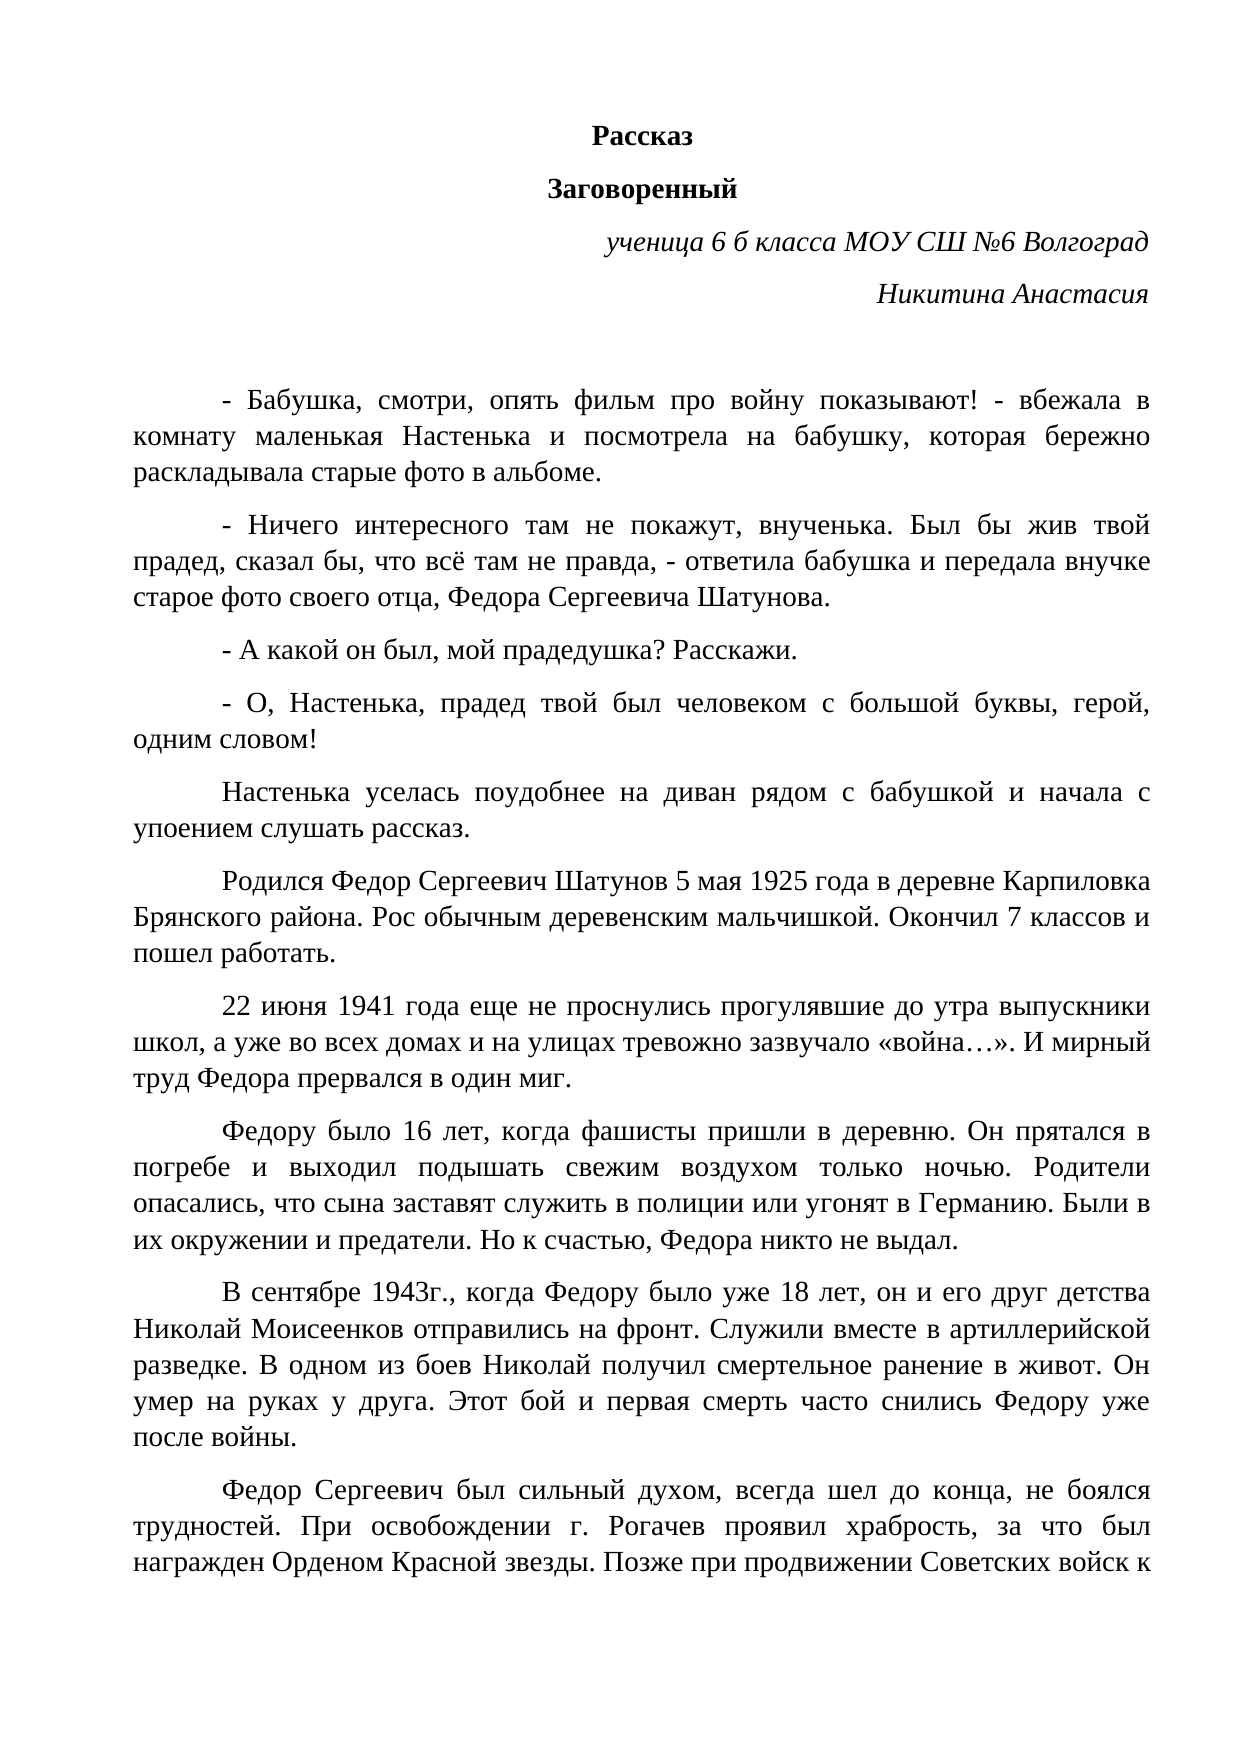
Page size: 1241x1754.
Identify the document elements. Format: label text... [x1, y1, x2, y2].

text - Ничего интересного там не покажут, внученька. Был бы жив твой прадед, сказал бы, что всё там не правда, - ответила бабушка и передала внучке старое фото своего отца, Федора Сергеевича Шатунова. [133, 507, 1152, 613]
text 22 июня 1941 года еще не проснулись прогулявшие до утра выпускники школ, а уже во всех домах и на улицах тревожно зазвучало «война…». И мирный труд Федора прервался в один миг. [133, 988, 1152, 1094]
text Заговоренный [133, 171, 1152, 204]
text Никитина Анастасия [133, 277, 1152, 310]
text Федору было 16 лет, когда фашисты пришли в деревню. Он прятался в погребе и выходил подышать свежим воздухом только ночью. Родители опасались, что сына заставят служить в полиции или угонят в Германию. Были в их окружении и предатели. Но к счастью, Федора никто не выдал. [133, 1113, 1152, 1255]
text - А какой он был, мой прадедушка? Расскажи. [133, 632, 1152, 666]
text Родился Федор Сергеевич Шатунов 5 мая 1925 года в деревне Карпиловка Брянского района. Рос обычным деревенским мальчишкой. Окончил 7 классов и пошел работать. [133, 863, 1152, 969]
text Рассказ [133, 118, 1152, 152]
text В сентябре 1943г., когда Федору было уже 18 лет, он и его друг детства Николай Моисеенков отправились на фронт. Служили вместе в артиллерийской разведке. В одном из боев Николай получил смертельное ранение в живот. Он умер на руках у друга. Этот бой и первая смерть часто снились Федору уже после войны. [133, 1274, 1152, 1453]
text - Бабушка, смотри, опять фильм про войну показывают! - вбежала в комнату маленькая Настенька и посмотрела на бабушку, которая бережно раскладывала старые фото в альбоме. [133, 382, 1152, 488]
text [133, 1472, 1152, 1578]
text Настенька уселась поудобнее на диван рядом с бабушкой и начала с упоением слушать рассказ. [133, 774, 1152, 844]
text - О, Настенька, прадед твой был человеком с большой буквы, герой, одним словом! [133, 685, 1152, 755]
text ученица 6 б класса МОУ СШ №6 Волгоград [133, 224, 1152, 257]
